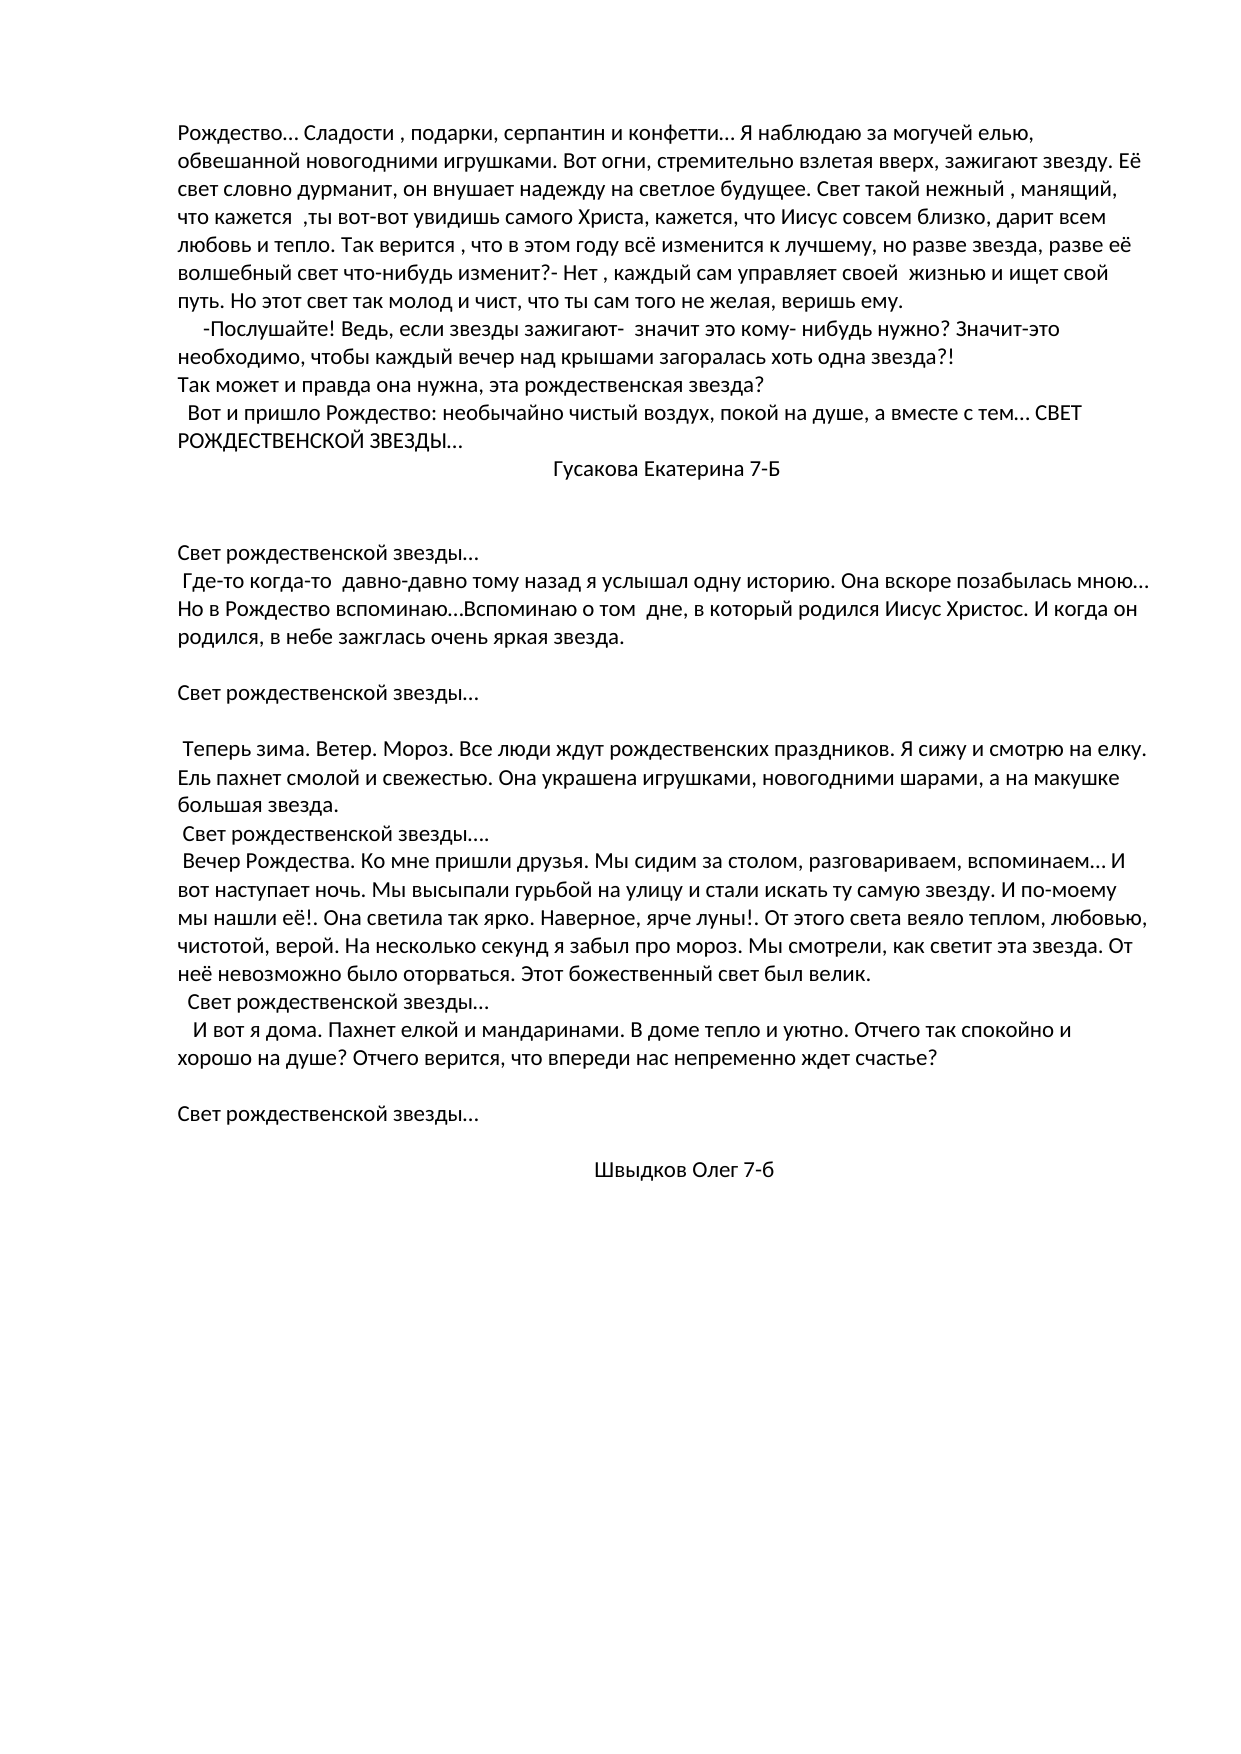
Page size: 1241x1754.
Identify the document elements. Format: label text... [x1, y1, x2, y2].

text Гусакова Екатерина 7-Б [177, 454, 1152, 482]
text Так может и правда она нужна, эта рождественская звезда? [177, 370, 1152, 398]
text И вот я дома. Пахнет елкой и мандаринами. В доме тепло и уютно. Отчего так спокойно и хорошо на душе? Отчего верится, что впереди нас непременно ждет счастье? [177, 1015, 1152, 1071]
text Свет рождественской звезды…. [177, 819, 1152, 847]
text Ель пахнет смолой и свежестью. Она украшена игрушками, новогодними шарами, а на макушке большая звезда. [177, 763, 1152, 819]
text Свет рождественской звезды… [177, 987, 1152, 1015]
text Рождество… Сладости , подарки, серпантин и конфетти… Я наблюдаю за могучей елью, обвешанной новогодними игрушками. Вот огни, стремительно взлетая вверх, зажигают звезду. Её свет словно дурманит, он внушает надежду на светлое будущее. Свет такой нежный , манящий, что кажется ,ты вот-вот увидишь самого Христа, кажется, что Иисус совсем близко, дарит всем любовь и тепло. Так верится , что в этом году всё изменится к лучшему, но разве звезда, разве её волшебный свет что-нибудь изменит?- Нет , каждый сам управляет своей жизнью и ищет свой путь. Но этот свет так молод и чист, что ты сам того не желая, веришь ему. [177, 118, 1152, 314]
text -Послушайте! Ведь, если звезды зажигают- значит это кому- нибудь нужно? Значит-это необходимо, чтобы каждый вечер над крышами загоралась хоть одна звезда?! [177, 314, 1152, 370]
text Теперь зима. Ветер. Мороз. Все люди ждут рождественских праздников. Я сижу и смотрю на елку. [177, 734, 1152, 763]
text Свет рождественской звезды… [177, 678, 1152, 707]
text Где-то когда-то давно-давно тому назад я услышал одну историю. Она вскоре позабылась мною… Но в Рождество вспоминаю…Вспоминаю о том дне, в который родился Иисус Христос. И когда он родился, в небе зажглась очень яркая звезда. [177, 566, 1152, 651]
text Вот и пришло Рождество: необычайно чистый воздух, покой на душе, а вместе с тем… СВЕТ РОЖДЕСТВЕНСКОЙ ЗВЕЗДЫ… [177, 398, 1152, 454]
text Свет рождественской звезды… [177, 1099, 1152, 1127]
text Свет рождественской звезды… [177, 538, 1152, 566]
text Швыдков Олег 7-б [177, 1155, 1152, 1183]
text Вечер Рождества. Ко мне пришли друзья. Мы сидим за столом, разговариваем, вспоминаем… И вот наступает ночь. Мы высыпали гурьбой на улицу и стали искать ту самую звезду. И по-моему мы нашли её!. Она светила так ярко. Наверное, ярче луны!. От этого света веяло теплом, любовью, чистотой, верой. На несколько секунд я забыл про мороз. Мы смотрели, как светит эта звезда. От неё невозможно было оторваться. Этот божественный свет был велик. [177, 847, 1152, 987]
